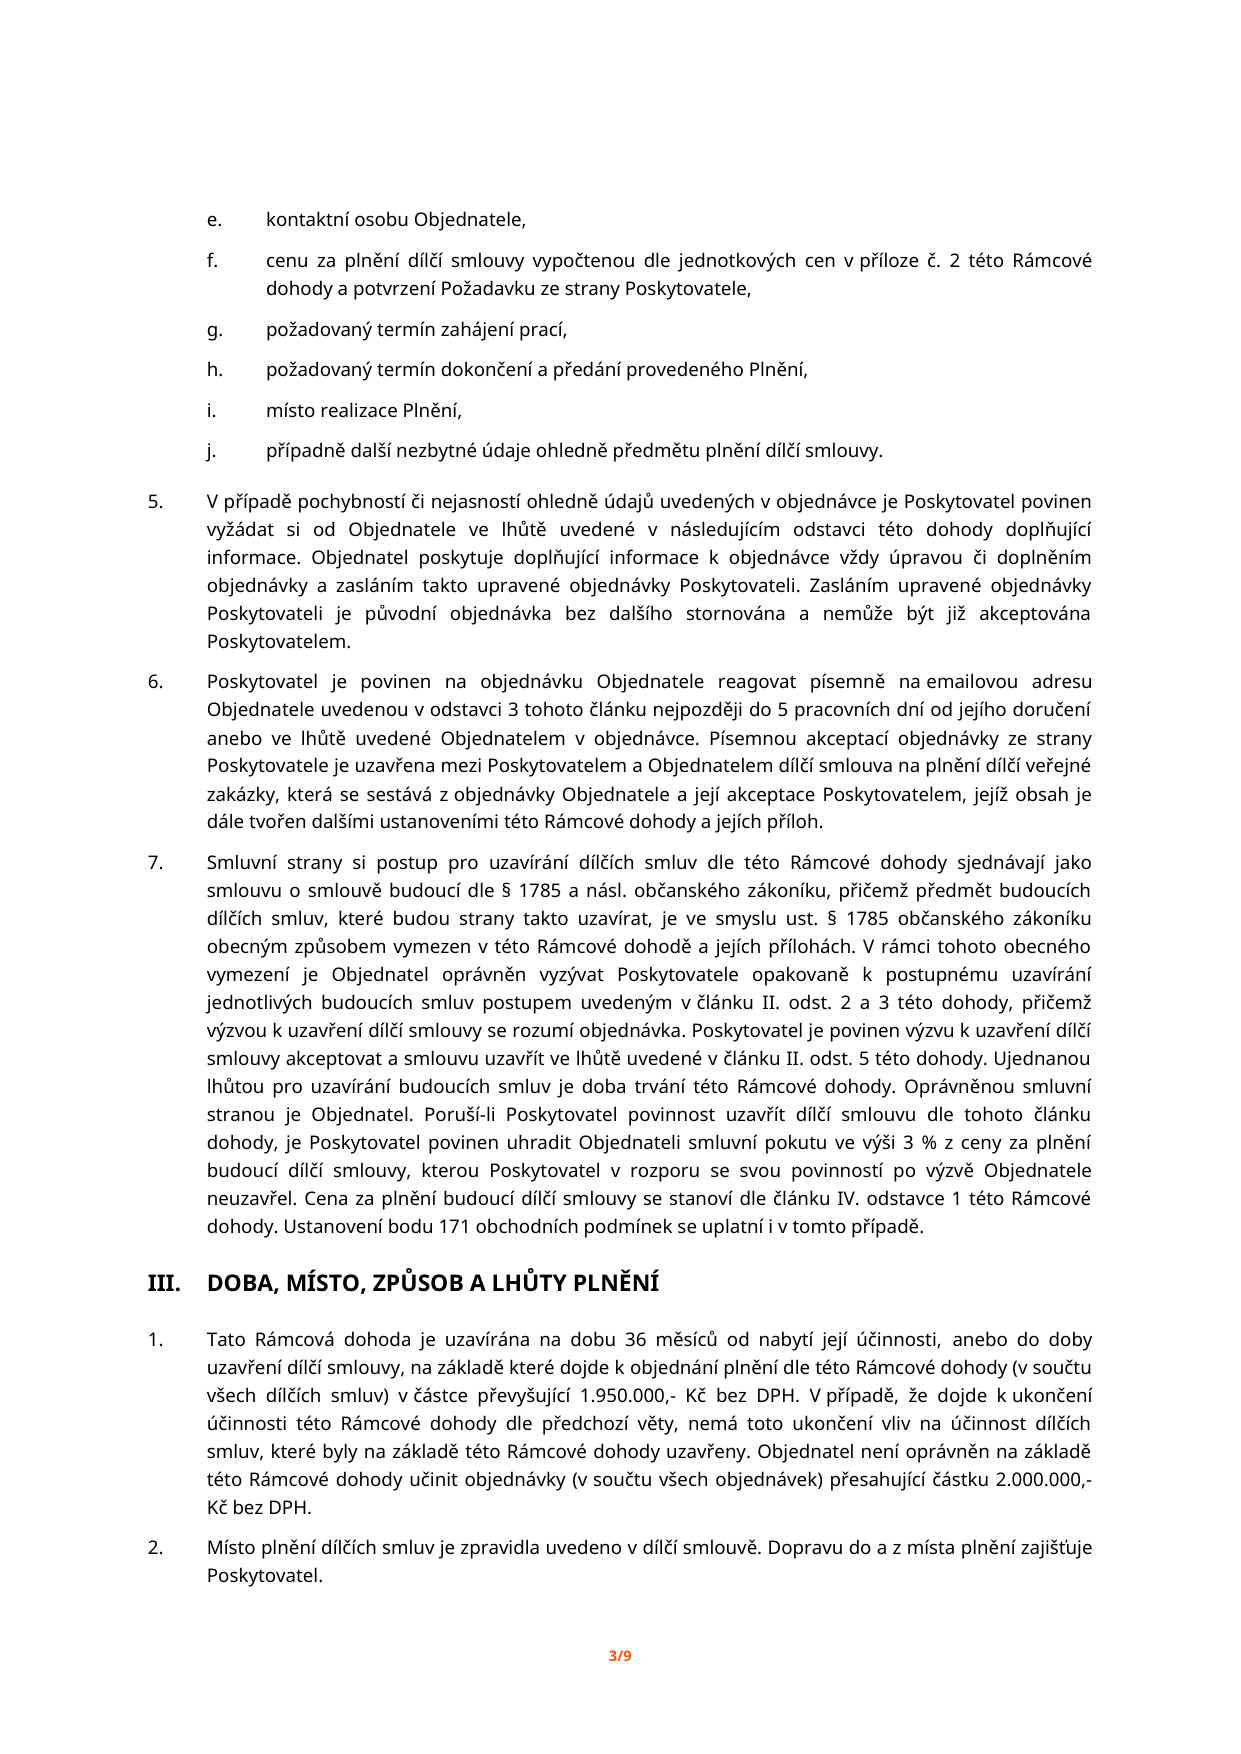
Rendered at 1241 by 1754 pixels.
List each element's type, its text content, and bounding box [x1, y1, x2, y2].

text požadovaný termín dokončení a předání provedeného Plnění, [207, 356, 1093, 382]
text Smluvní strany si postup pro uzavírání dílčích smluv dle této Rámcové dohody sjednávají jako smlouvu o smlouvě budoucí dle § 1785 a násl. občanského zákoníku, přičemž předmět budoucích dílčích smluv, které budou strany takto uzavírat, je ve smyslu ust. § 1785 občanského zákoníku obecným způsobem vymezen v této Rámcové dohodě a jejích přílohách. V rámci tohoto obecného vymezení je Objednatel oprávněn vyzývat Poskytovatele opakovaně k postupnému uzavírání jednotlivých budoucích smluv postupem uvedeným v článku II. odst. 2 a 3 této dohody, přičemž výzvou k uzavření dílčí smlouvy se rozumí objednávka. Poskytovatel je povinen výzvu k uzavření dílčí smlouvy akceptovat a smlouvu uzavřít ve lhůtě uvedené v článku II. odst. 5 této dohody. Ujednanou lhůtou pro uzavírání budoucích smluv je doba trvání této Rámcové dohody. Oprávněnou smluvní stranou je Objednatel. Poruší-li Poskytovatel povinnost uzavřít dílčí smlouvu dle tohoto článku dohody, je Poskytovatel povinen uhradit Objednateli smluvní pokutu ve výši 3 % z ceny za plnění budoucí dílčí smlouvy, kterou Poskytovatel v rozporu se svou povinností po výzvě Objednatele neuzavřel. Cena za plnění budoucí dílčí smlouvy se stanoví dle článku IV. odstavce 1 této Rámcové dohody. Ustanovení bodu 171 obchodních podmínek se uplatní i v tomto případě. [148, 849, 1093, 1239]
text místo realizace Plnění, [207, 397, 1093, 422]
text Místo plnění dílčích smluv je zpravidla uvedeno v dílčí smlouvě. Dopravu do a z místa plnění zajišťuje Poskytovatel. [148, 1535, 1093, 1588]
text cenu za plnění dílčí smlouvy vypočtenou dle jednotkových cen v příloze č. 2 této Rámcové dohody a potvrzení Požadavku ze strany Poskytovatele, [207, 247, 1093, 301]
list Tato Rámcová dohoda je uzavírána na dobu 36 měsíců od nabytí její účinnosti, anebo do doby uzavření dílčí smlouvy, na základě které dojde k objednání plnění dle této Rámcové dohody (v součtu všech dílčích smluv) v částce převyšující 1.950.000,- Kč bez DPH. V případě, že dojde k ukončení účinnosti této Rámcové dohody dle předchozí věty, nemá toto ukončení vliv na účinnost dílčích smluv, které byly na základě této Rámcové dohody uzavřeny. Objednatel není oprávněn na základě této Rámcové dohody učinit objednávky (v součtu všech objednávek) přesahující částku 2.000.000,- Kč bez DPH. [148, 1326, 1093, 1520]
list případně další nezbytné údaje ohledně předmětu plnění dílčí smlouvy. [207, 437, 1093, 463]
text DOBA, MÍSTO, ZPŮSOB A LHŮTY PLNĚNÍ [148, 1267, 1093, 1298]
text požadovaný termín zahájení prací, [207, 316, 1093, 341]
text kontaktní osobu Objednatele, [207, 207, 1093, 232]
text Poskytovatel je povinen na objednávku Objednatele reagovat písemně na emailovou adresu Objednatele uvedenou v odstavci 3 tohoto článku nejpozději do 5 pracovních dní od jejího doručení anebo ve lhůtě uvedené Objednatelem v objednávce. Písemnou akceptací objednávky ze strany Poskytovatele je uzavřena mezi Poskytovatelem a Objednatelem dílčí smlouva na plnění dílčí veřejné zakázky, která se sestává z objednávky Objednatele a její akceptace Poskytovatelem, jejíž obsah je dále tvořen dalšími ustanoveními této Rámcové dohody a jejích příloh. [148, 669, 1093, 834]
text V případě pochybností či nejasností ohledně údajů uvedených v objednávce je Poskytovatel povinen vyžádat si od Objednatele ve lhůtě uvedené v následujícím odstavci této dohody doplňující informace. Objednatel poskytuje doplňující informace k objednávce vždy úpravou či doplněním objednávky a zasláním takto upravené objednávky Poskytovateli. Zasláním upravené objednávky Poskytovateli je původní objednávka bez dalšího stornována a nemůže být již akceptována Poskytovatelem. [148, 488, 1093, 654]
